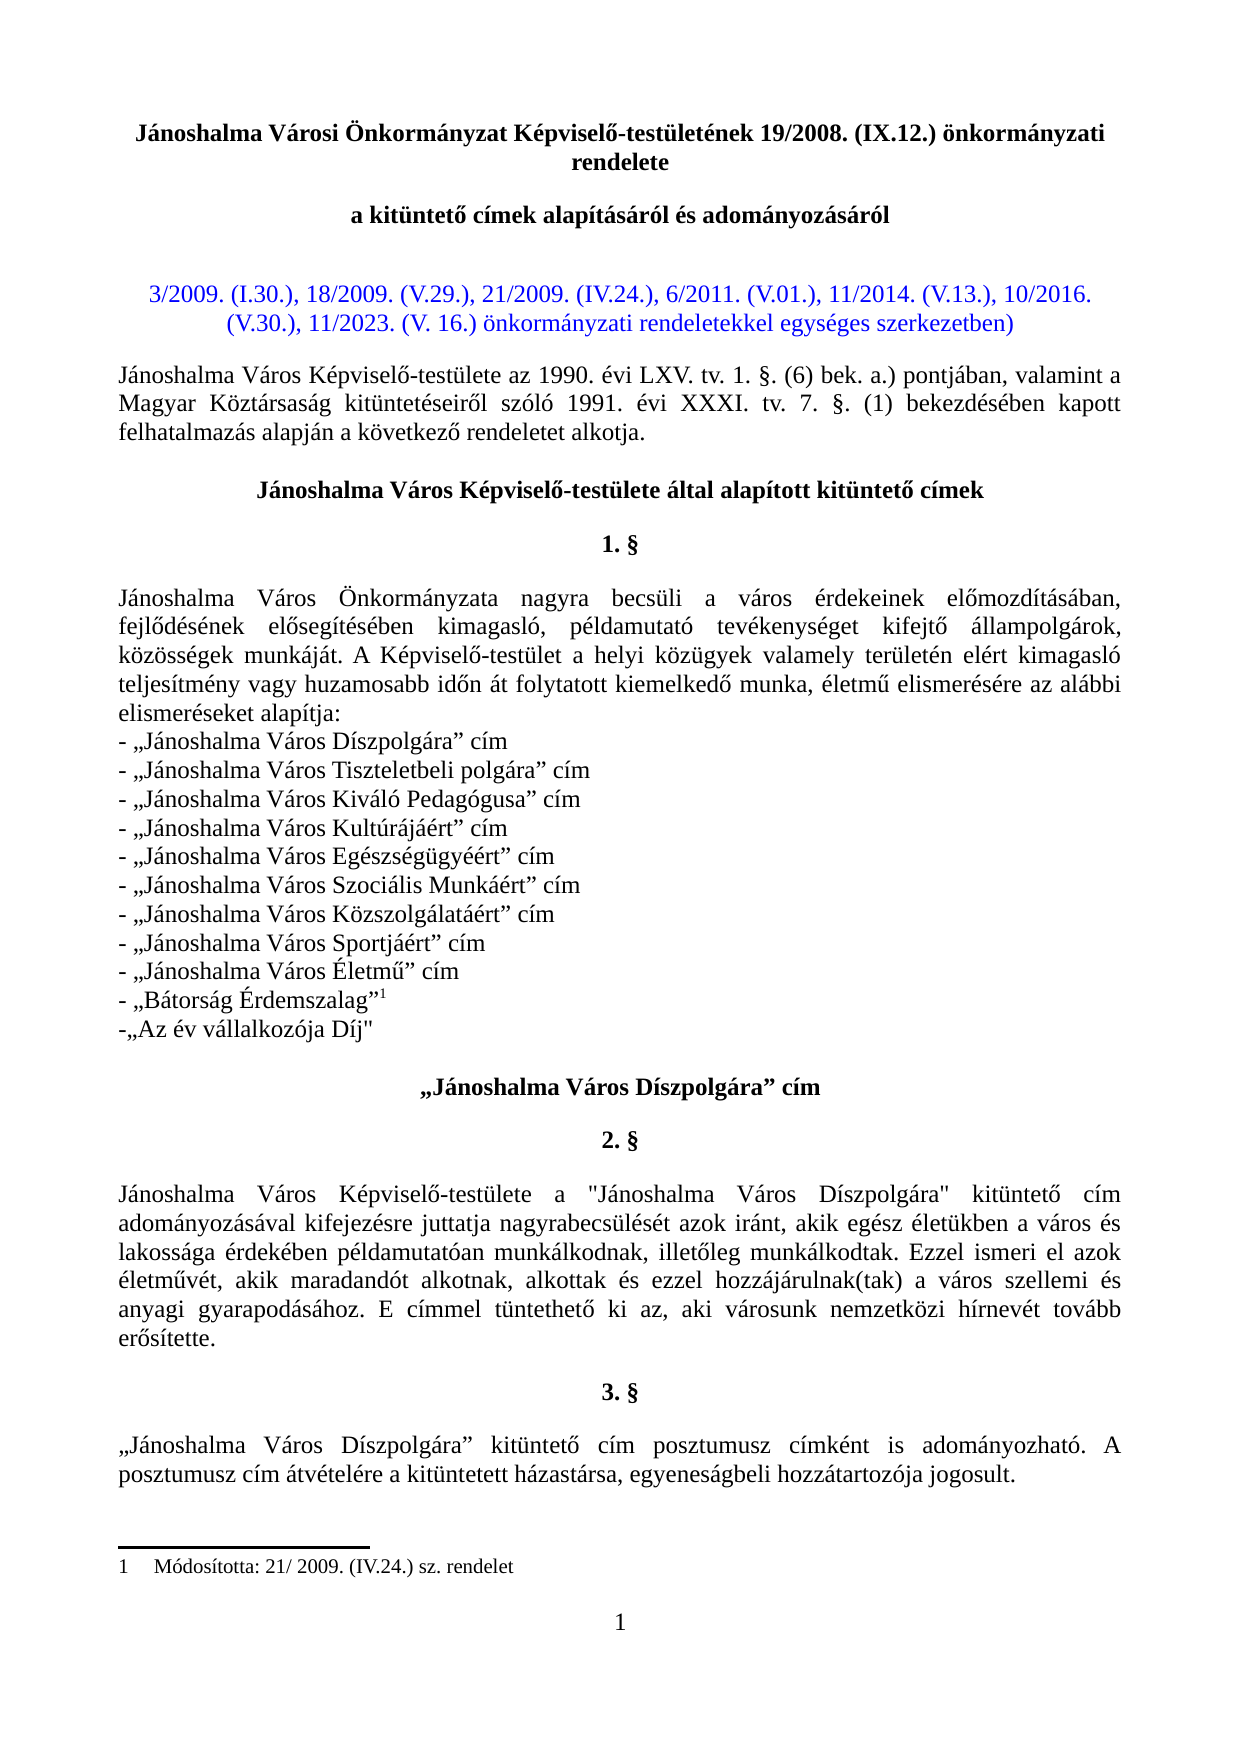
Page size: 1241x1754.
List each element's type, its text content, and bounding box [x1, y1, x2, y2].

text 1. § [118, 529, 1122, 558]
text 3/2009. (I.30.), 18/2009. (V.29.), 21/2009. (IV.24.), 6/2011. (V.01.), 11/2014. (V.13.), 10/2016. (V.30.), 11/2023. (V. 16.) önkormányzati rendeletekkel egységes szerkezetben) [118, 279, 1122, 337]
text - „Jánoshalma Város Kiváló Pedagógusa” cím [118, 784, 1122, 813]
text Jánoshalma Város Képviselő-testülete az 1990. évi LXV. tv. 1. §. (6) bek. a.) pontjában, valamint a Magyar Köztársaság kitüntetéseiről szóló 1991. évi XXXI. tv. 7. §. (1) bekezdésében kapott felhatalmazás alapján a következő rendeletet alkotja. [118, 360, 1122, 446]
text - „Jánoshalma Város Tiszteletbeli polgára” cím [118, 755, 1122, 784]
text - „Jánoshalma Város Sportjáért” cím [118, 928, 1122, 956]
text 2. § [118, 1126, 1122, 1154]
text Jánoshalma Város Képviselő-testülete által alapított kitüntető címek [118, 475, 1122, 504]
text - „Jánoshalma Város Életmű” cím [118, 956, 1122, 985]
text - „Bátorság Érdemszalag” [118, 985, 1122, 1014]
text „Jánoshalma Város Díszpolgára” kitüntető cím posztumusz címként is adományozható. A posztumusz cím átvételére a kitüntetett házastársa, egyeneságbeli hozzátartozója jogosult. [118, 1431, 1122, 1488]
text a kitüntető címek alapításáról és adományozásáról [118, 201, 1122, 229]
text - „Jánoshalma Város Közszolgálatáért” cím [118, 899, 1122, 928]
text - „Jánoshalma Város Egészségügyéért” cím [118, 841, 1122, 870]
text Jánoshalma Város Önkormányzata nagyra becsüli a város érdekeinek előmozdításában, fejlődésének elősegítésében kimagasló, példamutató tevékenységet kifejtő állampolgárok, közösségek munkáját. A Képviselő-testület a helyi közügyek valamely területén elért kimagasló teljesítmény vagy huzamosabb időn át folytatott kiemelkedő munka, életmű elismerésére az alábbi elismeréseket alapítja: [118, 583, 1122, 726]
text -„Az év vállalkozója Díj" [118, 1014, 1122, 1043]
text Jánoshalma Város Képviselő-testülete a "Jánoshalma Város Díszpolgára" kitüntető cím adományozásával kifejezésre juttatja nagyrabecsülését azok iránt, akik egész életükben a város és lakossága érdekében példamutatóan munkálkodnak, illetőleg munkálkodtak. Ezzel ismeri el azok életművét, akik maradandót alkotnak, alkottak és ezzel hozzájárulnak(tak) a város szellemi és anyagi gyarapodásához. E címmel tüntethető ki az, aki városunk nemzetközi hírnevét tovább erősítette. [118, 1179, 1122, 1352]
text Jánoshalma Városi Önkormányzat Képviselő-testületének 19/2008. (IX.12.) önkormányzati rendelete [118, 118, 1122, 176]
text „Jánoshalma Város Díszpolgára” cím [118, 1072, 1122, 1101]
text - „Jánoshalma Város Díszpolgára” cím [118, 726, 1122, 755]
text - „Jánoshalma Város Kultúrájáért” cím [118, 813, 1122, 841]
text 3. § [118, 1377, 1122, 1406]
text - „Jánoshalma Város Szociális Munkáért” cím [118, 870, 1122, 899]
